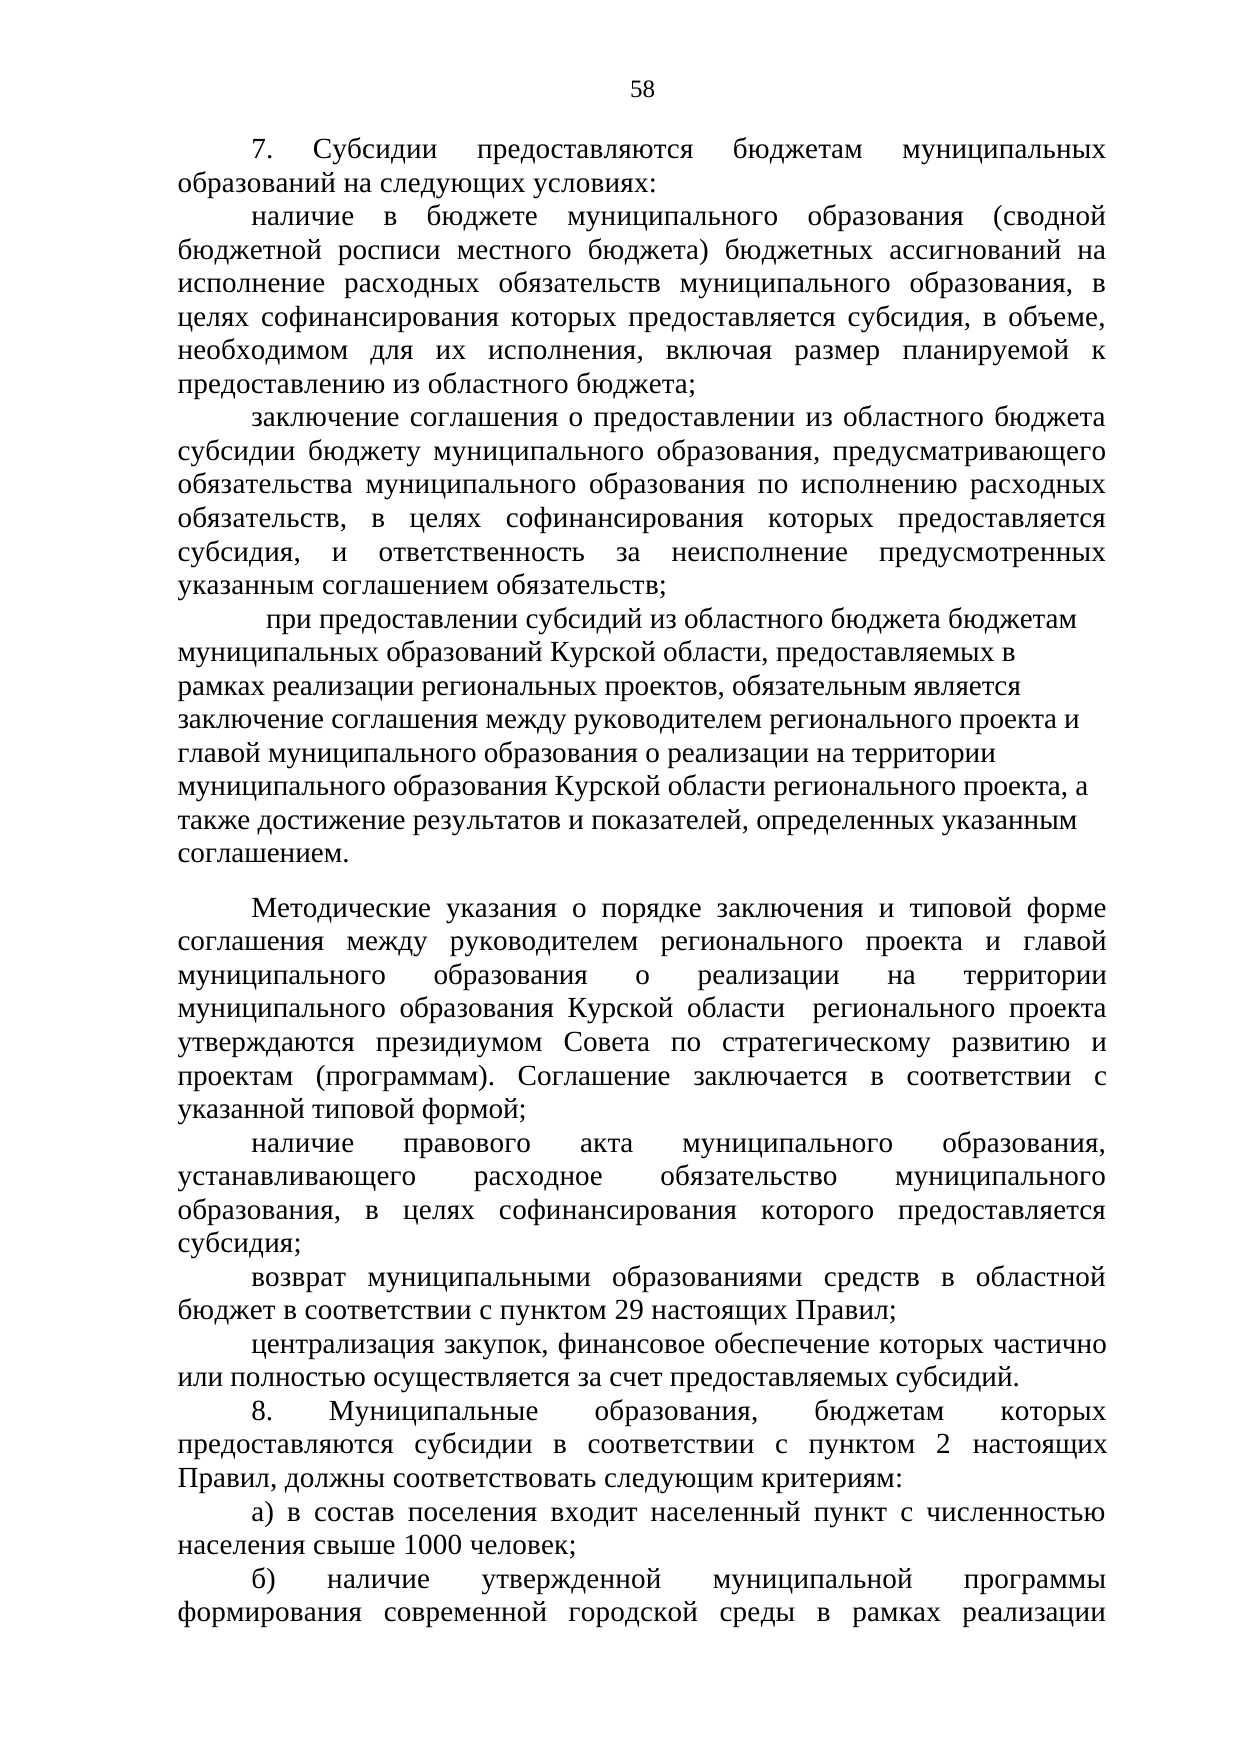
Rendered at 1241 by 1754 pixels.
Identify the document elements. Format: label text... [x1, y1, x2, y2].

text заключение соглашения о предоставлении из областного бюджета субсидии бюджету муниципального образования, предусматривающего обязательства муниципального образования по исполнению расходных обязательств, в целях софинансирования которых предоставляется субсидия, и ответственность за неисполнение предусмотренных указанным соглашением обязательств; [177, 399, 1107, 601]
text наличие правового акта муниципального образования, устанавливающего расходное обязательство муниципального образования, в целях софинансирования которого предоставляется субсидия; [177, 1125, 1107, 1259]
text а) в состав поселения входит населенный пункт с численностью населения свыше 1000 человек; [177, 1494, 1107, 1561]
text возврат муниципальными образованиями средств в областной бюджет в соответствии с пунктом 29 настоящих Правил; [177, 1259, 1107, 1326]
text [177, 1561, 1107, 1628]
text централизация закупок, финансовое обеспечение которых частично или полностью осуществляется за счет предоставляемых субсидий. [177, 1326, 1107, 1393]
text Методические указания о порядке заключения и типовой форме соглашения между руководителем регионального проекта и главой муниципального образования о реализации на территории муниципального образования Курской области регионального проекта утверждаются президиумом Совета по стратегическому развитию и проектам (программам). Соглашение заключается в соответствии с указанной типовой формой; [177, 890, 1107, 1125]
text 7. Субсидии предоставляются бюджетам муниципальных образований на следующих условиях: [177, 131, 1107, 198]
text 8. Муниципальные образования, бюджетам которых предоставляются субсидии в соответствии с пунктом 2 настоящих Правил, должны соответствовать следующим критериям: [177, 1393, 1107, 1494]
text при предоставлении субсидий из областного бюджета бюджетам муниципальных образований Курской области, предоставляемых в рамках реализации региональных проектов, обязательным является заключение соглашения между руководителем регионального проекта и главой муниципального образования о реализации на территории муниципального образования Курской области регионального проекта, а также достижение результатов и показателей, определенных указанным соглашением. [177, 601, 1108, 869]
text наличие в бюджете муниципального образования (сводной бюджетной росписи местного бюджета) бюджетных ассигнований на исполнение расходных обязательств муниципального образования, в целях софинансирования которых предоставляется субсидия, в объеме, необходимом для их исполнения, включая размер планируемой к предоставлению из областного бюджета; [177, 198, 1107, 399]
